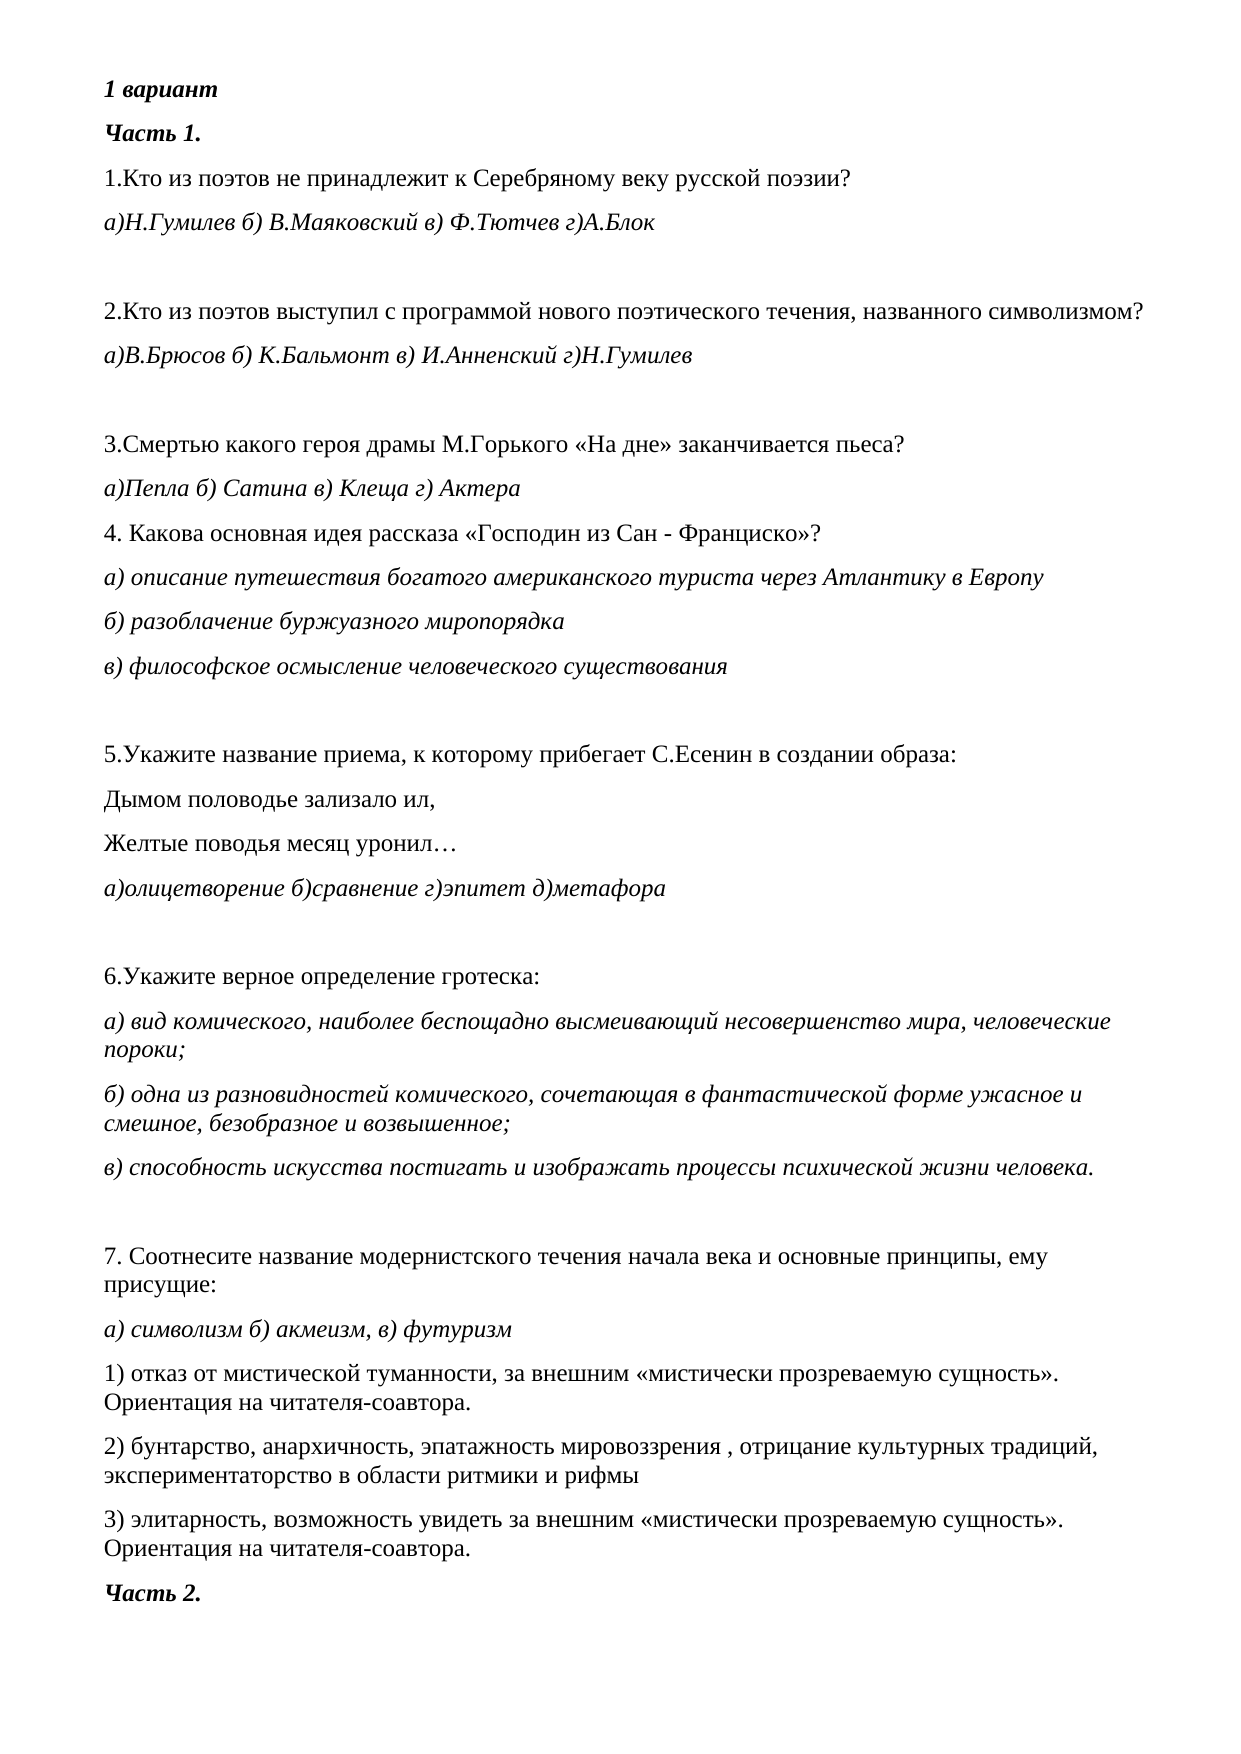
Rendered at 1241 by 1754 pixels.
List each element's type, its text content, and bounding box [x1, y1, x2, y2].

text 4. Какова основная идея рассказа «Господин из Сан - Франциско»? [103, 518, 1152, 546]
text 7. Соотнесите название модернистского течения начала века и основные принципы, ему присущие: [103, 1241, 1152, 1298]
text б) разоблачение буржуазного миропорядка [103, 606, 1152, 635]
text Дымом половодье зализало ил, [103, 784, 1152, 813]
text а) описание путешествия богатого американского туриста через Атлантику в Европу [103, 562, 1152, 591]
text 5.Укажите название приема, к которому прибегает С.Есенин в создании образа: [103, 739, 1152, 768]
text 6.Укажите верное определение гротеска: [103, 961, 1152, 990]
text 1.Кто из поэтов не принадлежит к Серебряному веку русской поэзии? [103, 163, 1152, 191]
text а)В.Брюсов б) К.Бальмонт в) И.Анненский г)Н.Гумилев [103, 340, 1152, 369]
text в) способность искусства постигать и изображать процессы психической жизни человека. [103, 1152, 1152, 1181]
text Часть 2. [103, 1578, 1152, 1606]
text а) вид комического, наиболее беспощадно высмеивающий несовершенство мира, человеческие пороки; [103, 1006, 1152, 1063]
text а)олицетворение б)сравнение г)эпитет д)метафора [103, 873, 1152, 901]
text 2) бунтарство, анархичность, эпатажность мировоззрения , отрицание культурных традиций, экспериментаторство в области ритмики и рифмы [103, 1431, 1152, 1489]
text 2.Кто из поэтов выступил с программой нового поэтического течения, названного символизмом? [103, 296, 1152, 324]
text в) философское осмысление человеческого существования [103, 651, 1152, 679]
text 1 вариант [103, 74, 1152, 103]
text Часть 1. [103, 118, 1152, 147]
text 3.Смертью какого героя драмы М.Горького «На дне» заканчивается пьеса? [103, 429, 1152, 458]
text б) одна из разновидностей комического, сочетающая в фантастической форме ужасное и смешное, безобразное и возвышенное; [103, 1079, 1152, 1136]
text 3) элитарность, возможность увидеть за внешним «мистически прозреваемую сущность». Ориентация на читателя-соавтора. [103, 1504, 1152, 1562]
text а) символизм б) акмеизм, в) футуризм [103, 1314, 1152, 1343]
text 1) отказ от мистической туманности, за внешним «мистически прозреваемую сущность». Ориентация на читателя-соавтора. [103, 1358, 1152, 1416]
text а)Пепла б) Сатина в) Клеща г) Актера [103, 473, 1152, 502]
text а)Н.Гумилев б) В.Маяковский в) Ф.Тютчев г)А.Блок [103, 207, 1152, 236]
text Желтые поводья месяц уронил… [103, 828, 1152, 857]
